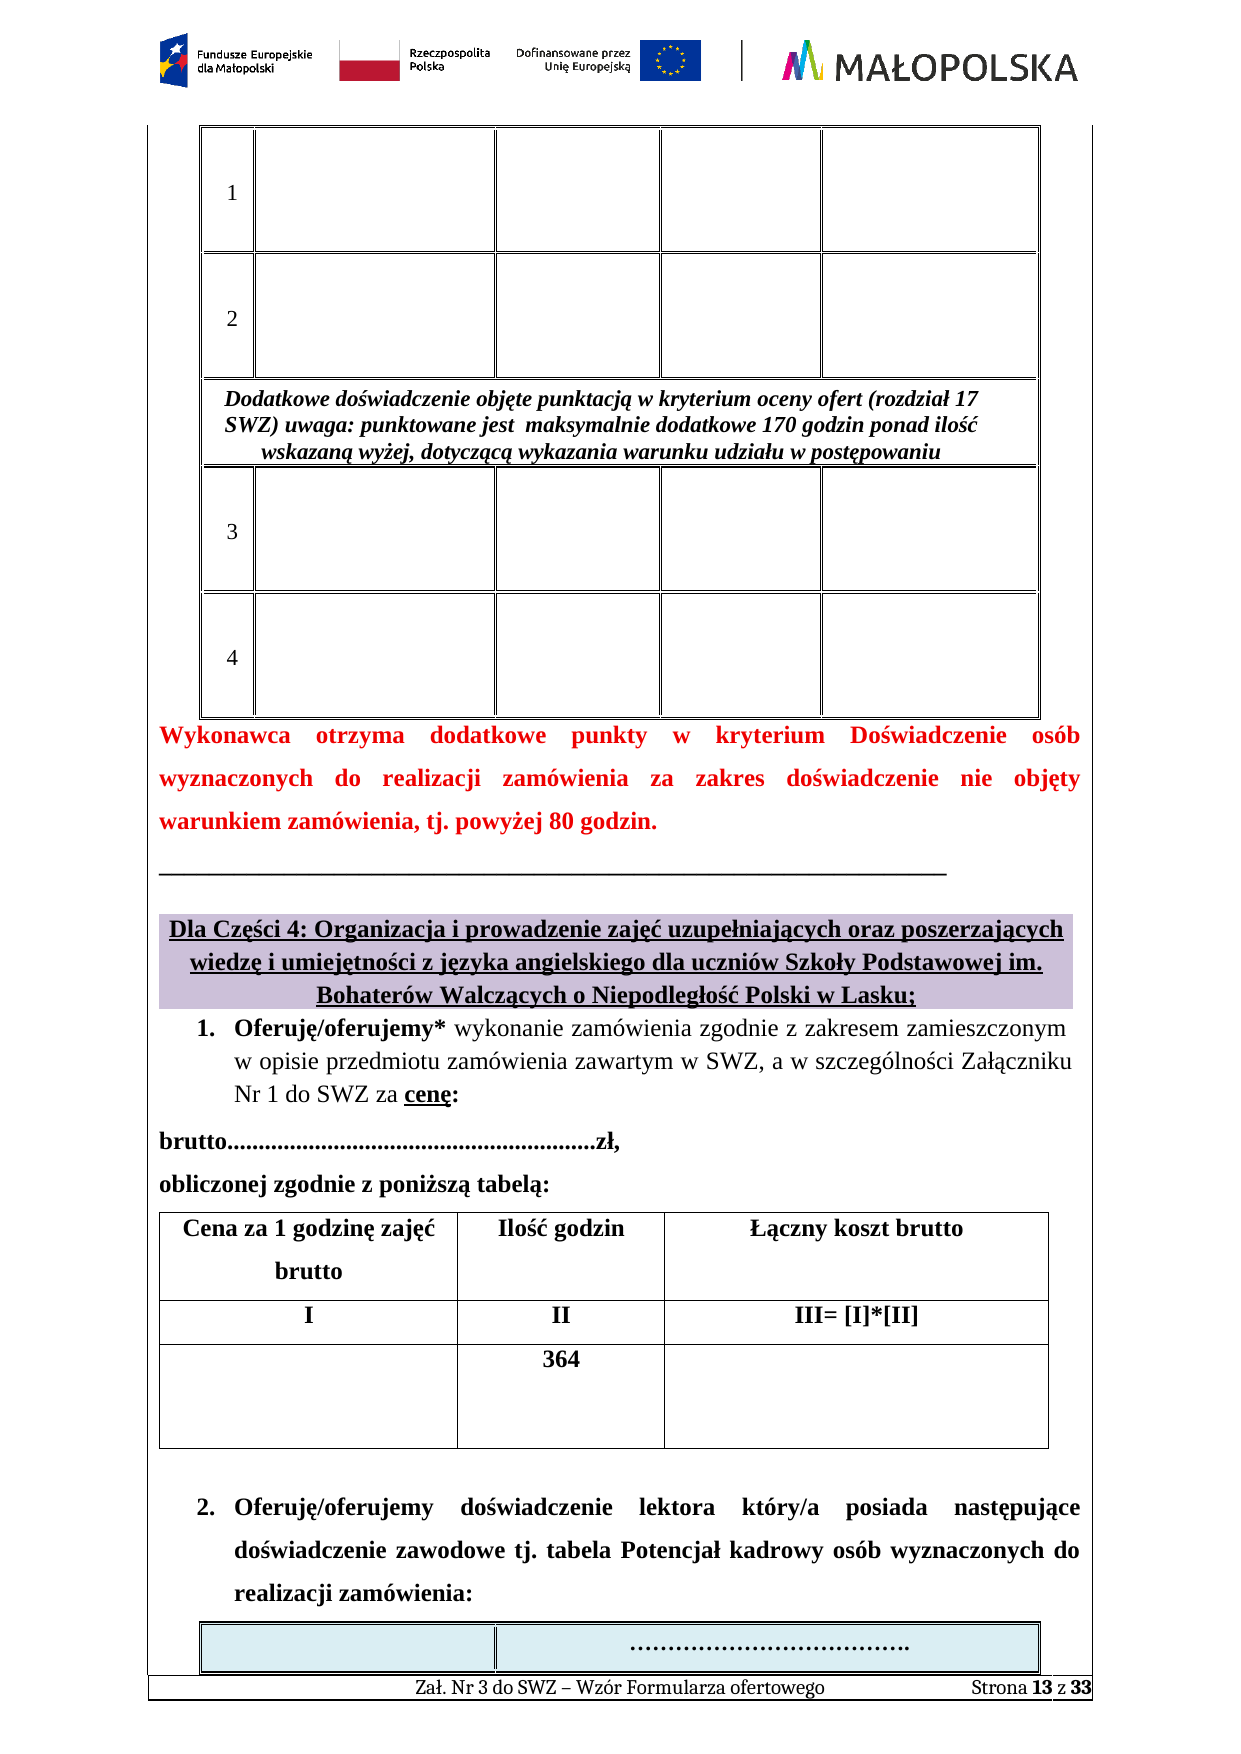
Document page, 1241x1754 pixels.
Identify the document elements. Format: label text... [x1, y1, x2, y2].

picture [147, 19, 1092, 101]
